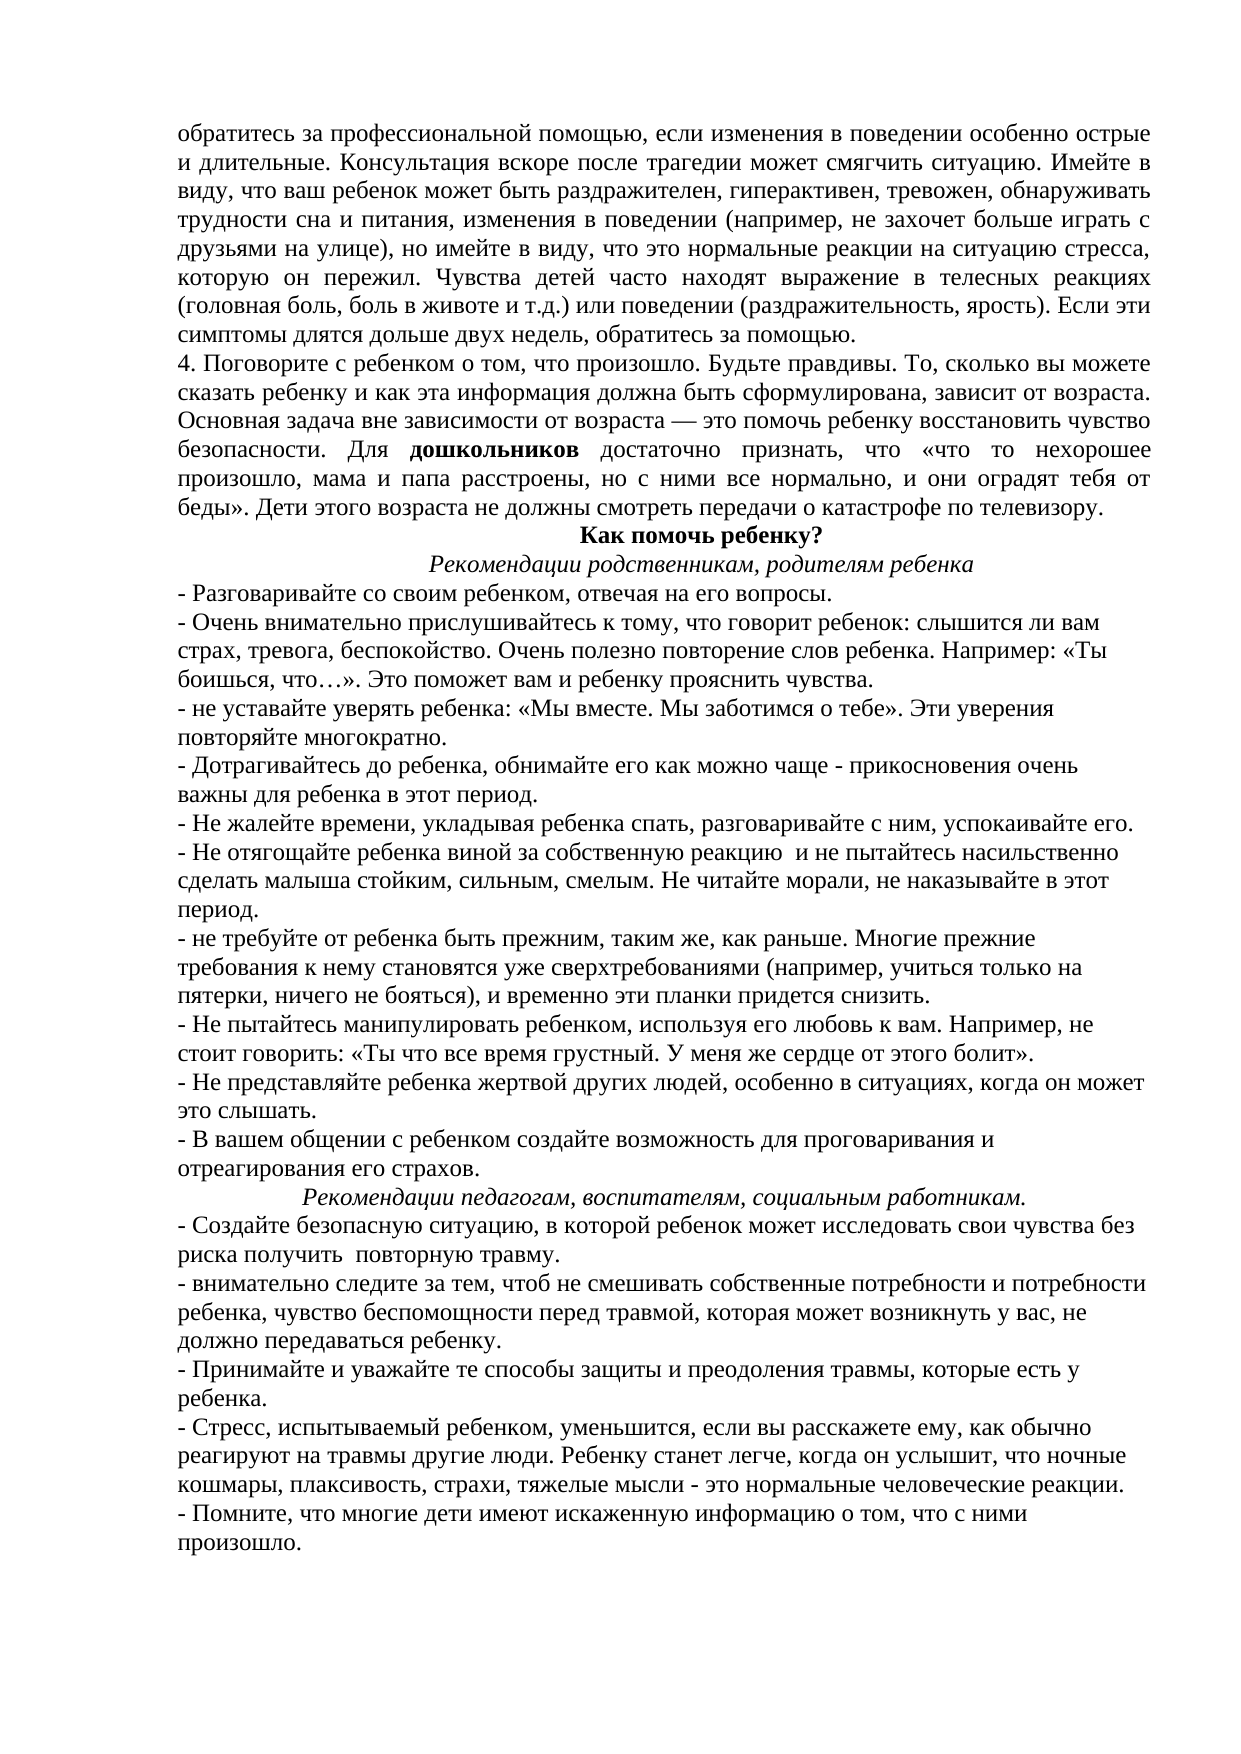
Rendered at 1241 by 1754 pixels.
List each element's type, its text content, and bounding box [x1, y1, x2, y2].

text - Дотрагивайтесь до ребенка, обнимайте его как можно чаще - прикосновения очень важны для ребенка в этот период. [177, 751, 1152, 808]
text Рекомендации родственникам, родителям ребенка [177, 549, 1152, 578]
text - Разговаривайте со своим ребенком, отвечая на его вопросы. [177, 578, 1152, 607]
text - не уставайте уверять ребенка: «Мы вместе. Мы заботимся о тебе». Эти уверения повторяйте многократно. [177, 693, 1152, 751]
text - Создайте безопасную ситуацию, в которой ребенок может исследовать свои чувства без риска получить повторную травму. [177, 1211, 1152, 1268]
text Рекомендации педагогам, воспитателям, социальным работникам. [177, 1182, 1152, 1211]
text - Не жалейте времени, укладывая ребенка спать, разговаривайте с ним, успокаивайте его. [177, 808, 1152, 837]
text - Помните, что многие дети имеют искаженную информацию о том, что с ними произошло. [177, 1498, 1152, 1556]
text Как помочь ребенку? [177, 521, 1152, 549]
text - В вашем общении с ребенком создайте возможность для проговаривания и отреагирования его страхов. [177, 1124, 1152, 1182]
text - Принимайте и уважайте те способы защиты и преодоления травмы, которые есть у ребенка. [177, 1354, 1152, 1412]
text 4. Поговорите с ребенком о том, что произошло. Будьте правдивы. То, сколько вы можете сказать ребенку и как эта информация должна быть сформулирована, зависит от возраста. Основная задача вне зависимости от возраста — это помочь ребенку восстановить чувство безопасности. Для дошкольников достаточно признать, что «что то нехорошее произошло, мама и папа расстроены, но с ними все нормально, и они оградят тебя от беды». Дети этого возраста не должны смотреть передачи о катастрофе по телевизору. [177, 348, 1152, 521]
text - Очень внимательно прислушивайтесь к тому, что говорит ребенок: слышится ли вам страх, тревога, беспокойство. Очень полезно повторение слов ребенка. Например: «Ты боишься, что…». Это поможет вам и ребенку прояснить чувства. [177, 607, 1152, 693]
text - Стресс, испытываемый ребенком, уменьшится, если вы расскажете ему, как обычно реагируют на травмы другие люди. Ребенку станет легче, когда он услышит, что ночные кошмары, плаксивость, страхи, тяжелые мысли - это нормальные человеческие реакции. [177, 1412, 1152, 1498]
text - Не отягощайте ребенка виной за собственную реакцию и не пытайтесь насильственно сделать малыша стойким, сильным, смелым. Не читайте морали, не наказывайте в этот период. [177, 837, 1152, 923]
text - Не представляйте ребенка жертвой других людей, особенно в ситуациях, когда он может это слышать. [177, 1067, 1152, 1124]
text - внимательно следите за тем, чтоб не смешивать собственные потребности и потребности ребенка, чувство беспомощности перед травмой, которая может возникнуть у вас, не должно передаваться ребенку. [177, 1268, 1152, 1354]
text - не требуйте от ребенка быть прежним, таким же, как раньше. Многие прежние требования к нему становятся уже сверхтребованиями (например, учиться только на пятерки, ничего не бояться), и временно эти планки придется снизить. [177, 923, 1152, 1009]
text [177, 118, 1152, 348]
text - Не пытайтесь манипулировать ребенком, используя его любовь к вам. Например, не стоит говорить: «Ты что все время грустный. У меня же сердце от этого болит». [177, 1009, 1152, 1067]
